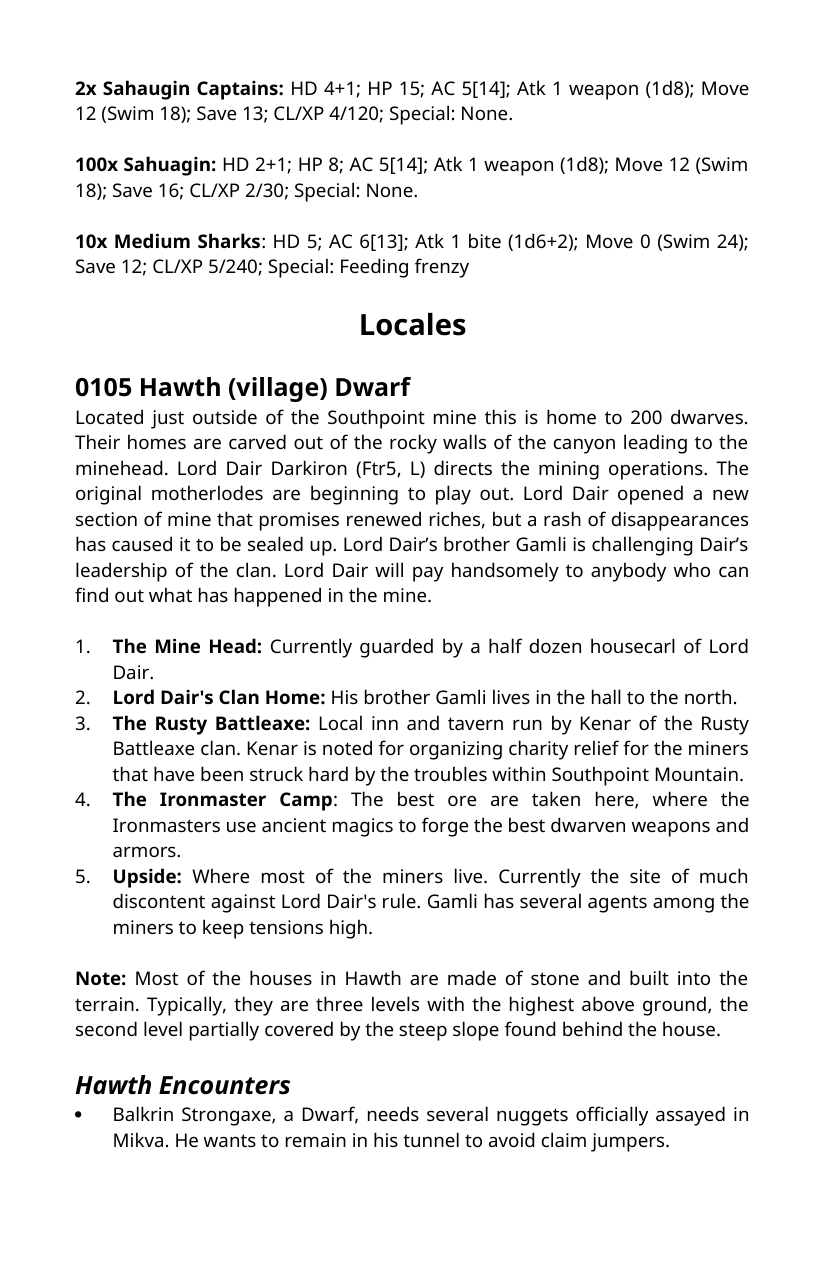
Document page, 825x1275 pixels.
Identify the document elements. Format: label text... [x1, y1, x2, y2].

subtitle Hawth Encounters [75, 1067, 750, 1102]
text 2x Sahaugin Captains: HD 4+1; HP 15; AC 5[14]; Atk 1 weapon (1d8); Move 12 (Swim 18); Save 13; CL/XP 4/120; Special: None. [75, 75, 750, 126]
text Located just outside of the Southpoint mine this is home to 200 dwarves. Their homes are carved out of the rocky walls of the canyon leading to the minehead. Lord Dair Darkiron (Ftr5, L) directs the mining operations. The original motherlodes are beginning to play out. Lord Dair opened a new section of mine that promises renewed riches, but a rash of disappearances has caused it to be sealed up. Lord Dair’s brother Gamli is challenging Dair’s leadership of the clan. Lord Dair will pay handsomely to anybody who can find out what has happened in the mine. [75, 404, 750, 608]
list Balkrin Strongaxe, a Dwarf, needs several nuggets officially assayed in Mikva. He wants to remain in his tunnel to avoid claim jumpers. [75, 1102, 750, 1153]
subtitle 0105 Hawth (village) Dwarf [75, 370, 750, 404]
list The Mine Head: Currently guarded by a half dozen housecarl of Lord Dair. [75, 634, 750, 685]
list The Ironmaster Camp: The best ore are taken here, where the Ironmasters use ancient magics to forge the best dwarven weapons and armors. [75, 787, 750, 863]
text 10x Medium Sharks: HD 5; AC 6[13]; Atk 1 bite (1d6+2); Move 0 (Swim 24); Save 12; CL/XP 5/240; Special: Feeding frenzy [75, 228, 750, 279]
list The Rusty Battleaxe: Local inn and tavern run by Kenar of the Rusty Battleaxe clan. Kenar is noted for organizing charity relief for the miners that have been struck hard by the troubles within Southpoint Mountain. [75, 710, 750, 787]
list Upside: Where most of the miners live. Currently the site of much discontent against Lord Dair's rule. Gamli has several agents among the miners to keep tensions high. [75, 863, 750, 940]
subtitle Locales [75, 305, 750, 344]
list Lord Dair's Clan Home: His brother Gamli lives in the hall to the north. [75, 685, 750, 710]
text 100x Sahuagin: HD 2+1; HP 8; AC 5[14]; Atk 1 weapon (1d8); Move 12 (Swim 18); Save 16; CL/XP 2/30; Special: None. [75, 152, 750, 203]
text Note: Most of the houses in Hawth are made of stone and built into the terrain. Typically, they are three levels with the highest above ground, the second level partially covered by the steep slope found behind the house. [75, 965, 750, 1042]
